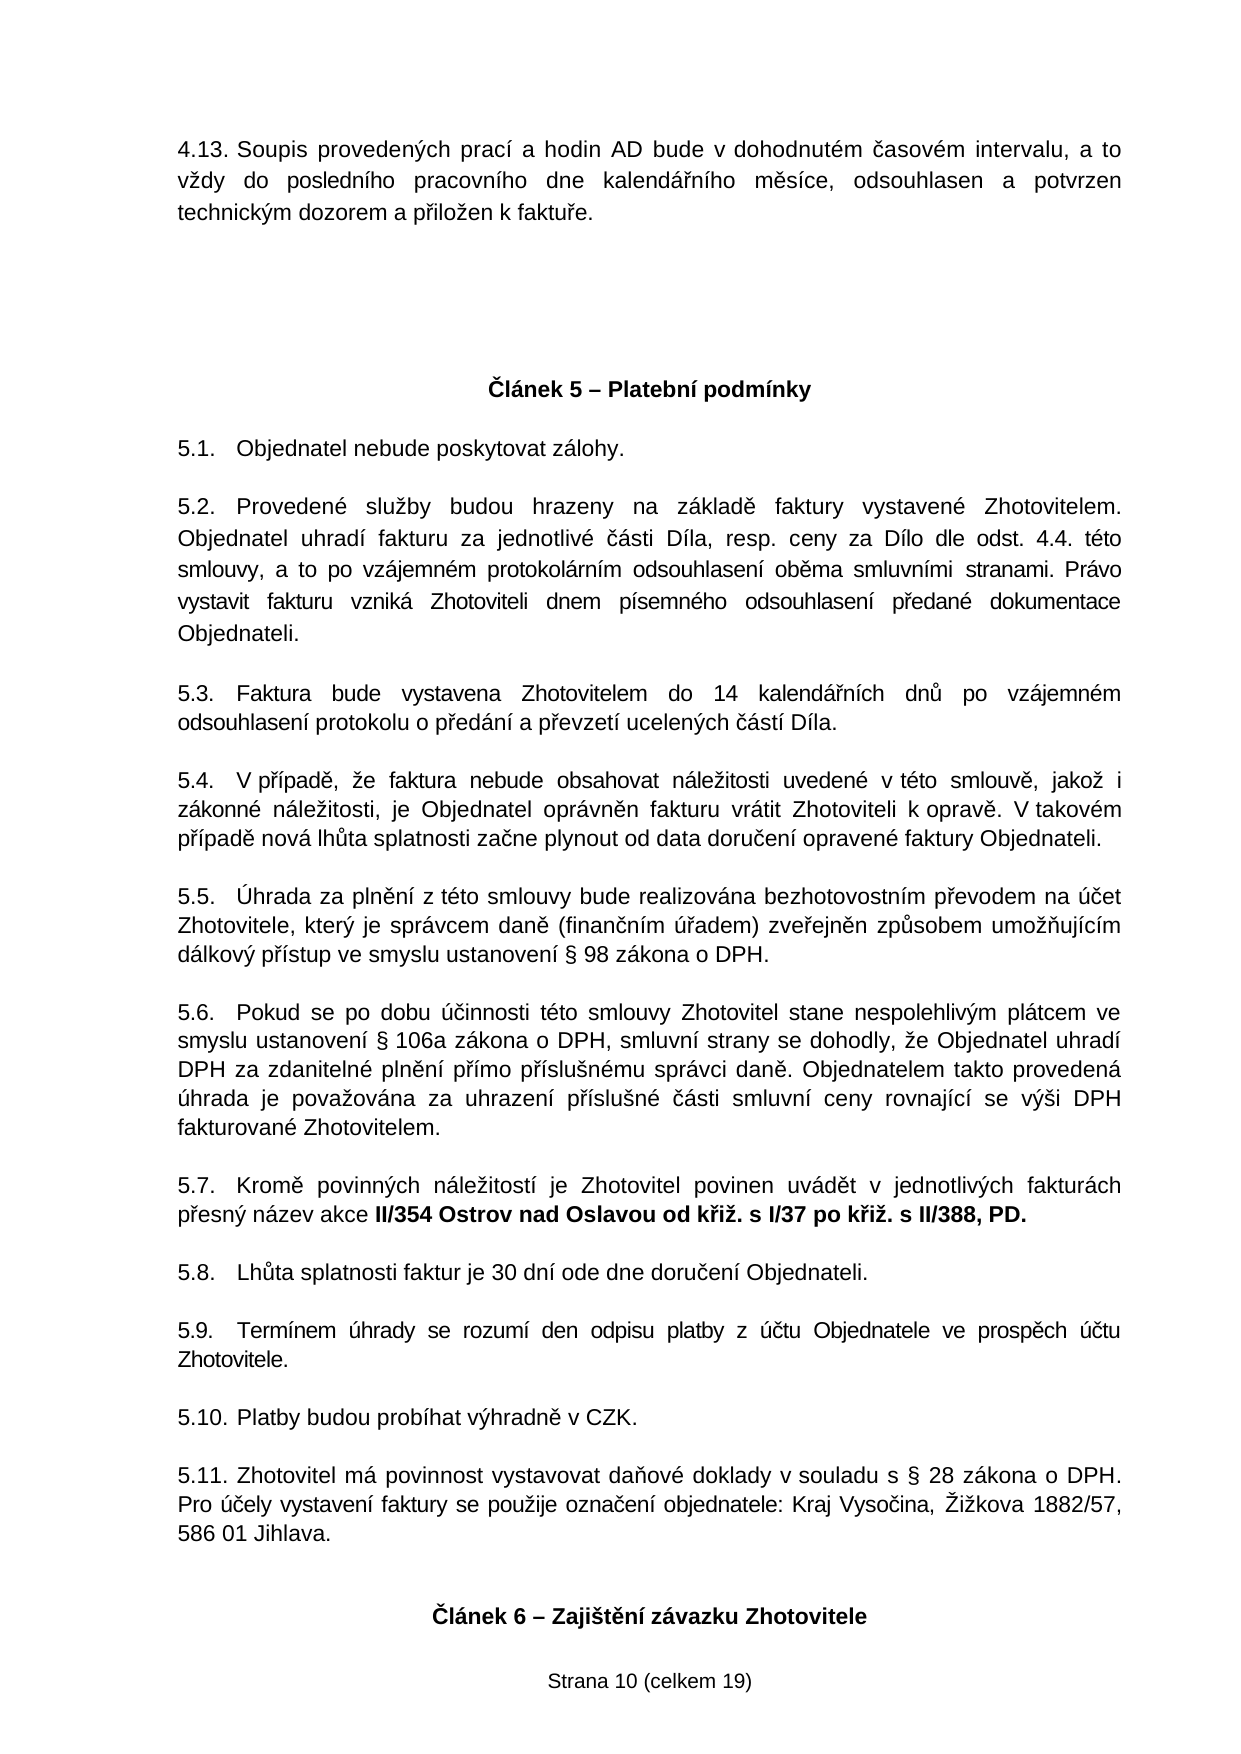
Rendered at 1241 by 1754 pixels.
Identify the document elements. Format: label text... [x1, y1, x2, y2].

text Článek 5 – Platební podmínky [177, 376, 1122, 402]
list Kromě povinných náležitostí je Zhotovitel povinen uvádět v jednotlivých fakturách přesný název akce II/354 Ostrov nad Oslavou od křiž. s I/37 po křiž. s II/388, PD. [177, 1172, 1122, 1228]
text Článek 6 – Zajištění závazku Zhotovitele [177, 1603, 1122, 1629]
list Provedené služby budou hrazeny na základě faktury vystavené Zhotovitelem. Objednatel uhradí fakturu za jednotlivé části Díla, resp. ceny za Dílo dle odst. 4.4. této smlouvy, a to po vzájemném protokolárním odsouhlasení oběma smluvními stranami. Právo vystavit fakturu vzniká Zhotoviteli dnem písemného odsouhlasení předané dokumentace Objednateli. [177, 493, 1122, 646]
list Objednatel nebude poskytovat zálohy. [177, 435, 1122, 462]
list Soupis provedených prací a hodin AD bude v dohodnutém časovém intervalu, a to vždy do posledního pracovního dne kalendářního měsíce, odsouhlasen a potvrzen technickým dozorem a přiložen k faktuře. [177, 136, 1122, 225]
list Termínem úhrady se rozumí den odpisu platby z účtu Objednatele ve prospěch účtu Zhotovitele. [177, 1317, 1122, 1372]
list Platby budou probíhat výhradně v CZK. [177, 1404, 1122, 1430]
list Zhotovitel má povinnost vystavovat daňové doklady v souladu s § 28 zákona o DPH. Pro účely vystavení faktury se použije označení objednatele: Kraj Vysočina, Žižkova 1882/57, 586 01 Jihlava. [177, 1462, 1122, 1546]
list Úhrada za plnění z této smlouvy bude realizována bezhotovostním převodem na účet Zhotovitele, který je správcem daně (finančním úřadem) zveřejněn způsobem umožňujícím dálkový přístup ve smyslu ustanovení § 98 zákona o DPH. [177, 883, 1122, 967]
list V případě, že faktura nebude obsahovat náležitosti uvedené v této smlouvě, jakož i zákonné náležitosti, je Objednatel oprávněn fakturu vrátit Zhotoviteli k opravě. V takovém případě nová lhůta splatnosti začne plynout od data doručení opravené faktury Objednateli. [177, 767, 1122, 851]
list Lhůta splatnosti faktur je 30 dní ode dne doručení Objednateli. [177, 1259, 1122, 1286]
list Pokud se po dobu účinnosti této smlouvy Zhotovitel stane nespolehlivým plátcem ve smyslu ustanovení § 106a zákona o DPH, smluvní strany se dohodly, že Objednatel uhradí DPH za zdanitelné plnění přímo příslušnému správci daně. Objednatelem takto provedená úhrada je považována za uhrazení příslušné části smluvní ceny rovnající se výši DPH fakturované Zhotovitelem. [177, 998, 1122, 1141]
list Faktura bude vystavena Zhotovitelem do 14 kalendářních dnů po vzájemném odsouhlasení protokolu o předání a převzetí ucelených částí Díla. [177, 680, 1122, 735]
